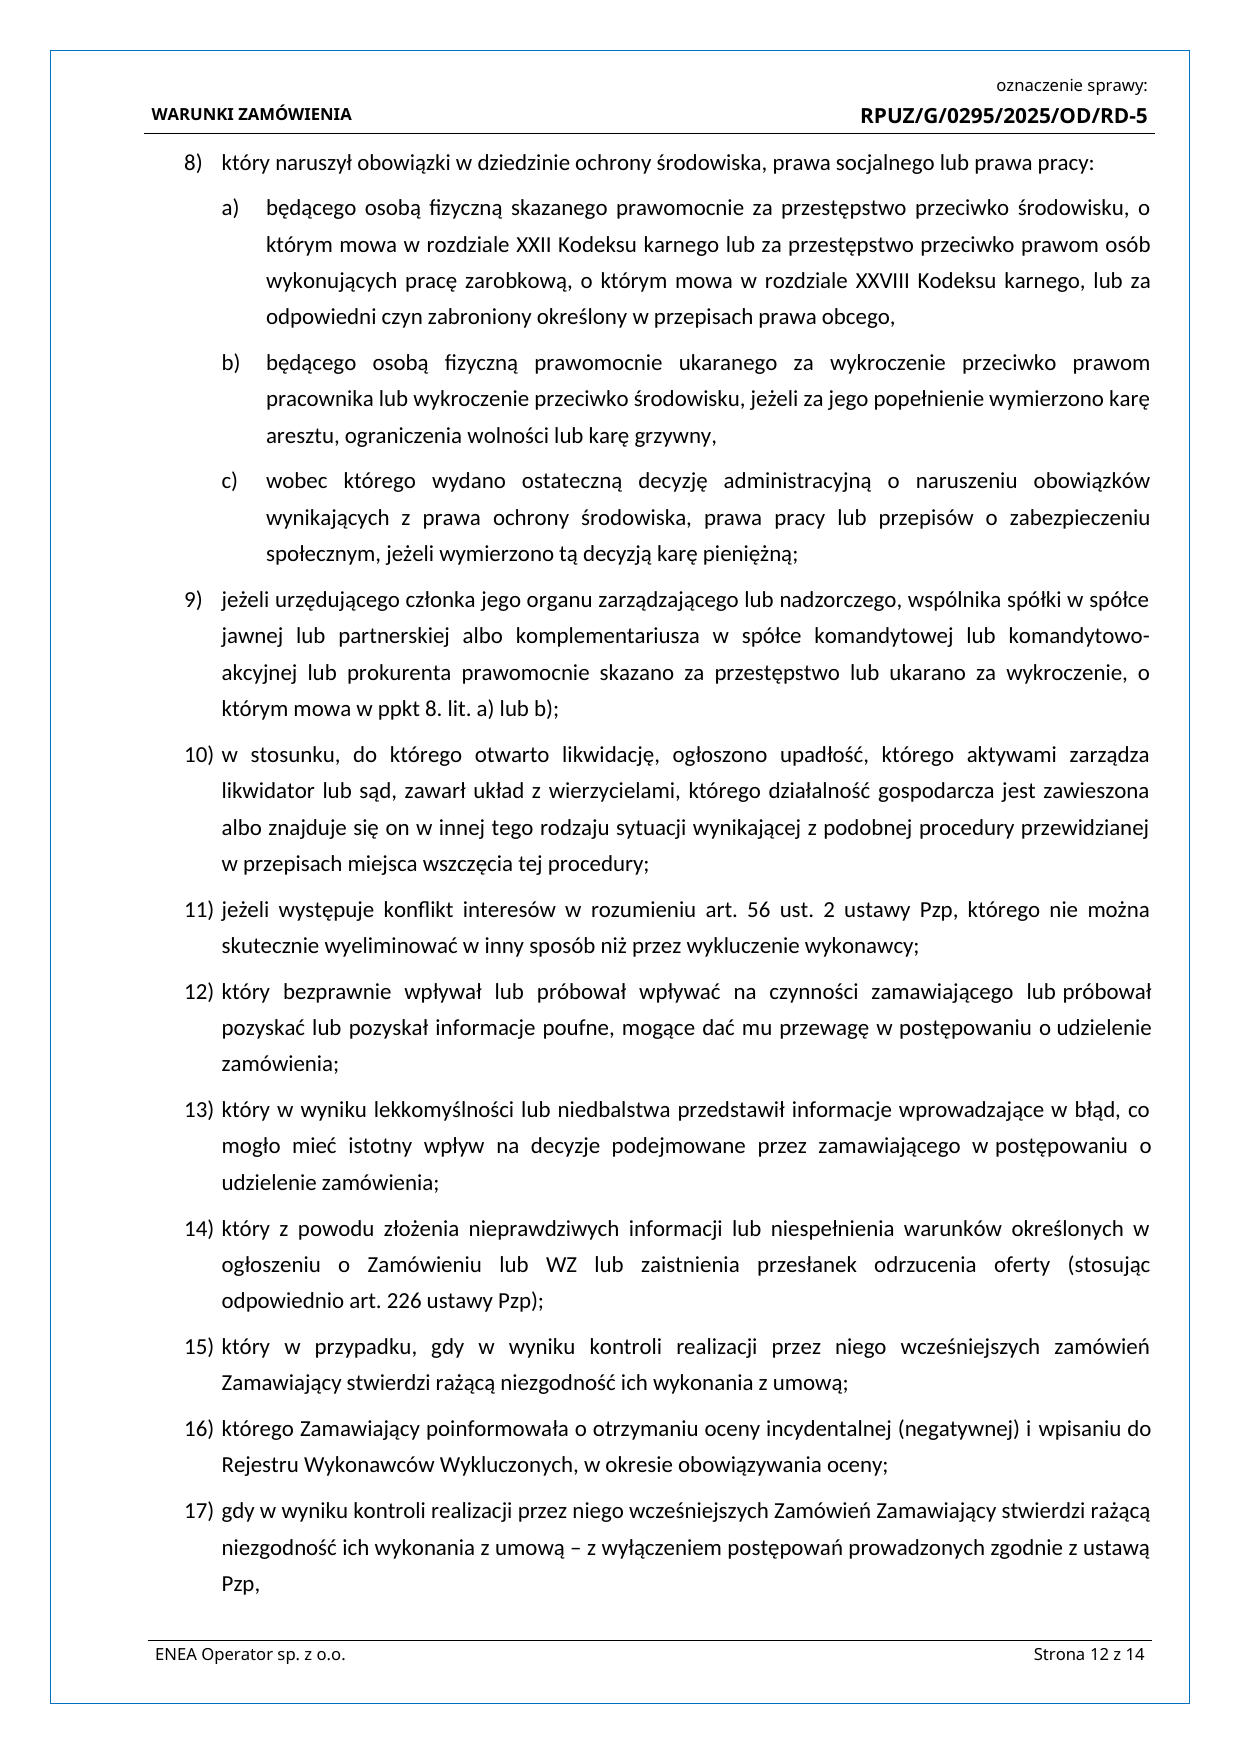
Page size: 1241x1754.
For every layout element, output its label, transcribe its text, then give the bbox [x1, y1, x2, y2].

list który z powodu złożenia nieprawdziwych informacji lub niespełnienia warunków określonych w ogłoszeniu o Zamówieniu lub WZ lub zaistnienia przesłanek odrzucenia oferty (stosując odpowiednio art. 226 ustawy Pzp); [184, 1214, 1152, 1314]
list jeżeli występuje konflikt interesów w rozumieniu art. 56 ust. 2 ustawy Pzp, którego nie można skutecznie wyeliminować w inny sposób niż przez wykluczenie wykonawcy; [184, 895, 1152, 959]
list który naruszył obowiązki w dziedzinie ochrony środowiska, prawa socjalnego lub prawa pracy: [184, 148, 1152, 176]
list który w przypadku, gdy w wyniku kontroli realizacji przez niego wcześniejszych zamówień Zamawiający stwierdzi rażącą niezgodność ich wykonania z umową; [184, 1332, 1152, 1396]
list jeżeli urzędującego członka jego organu zarządzającego lub nadzorczego, wspólnika spółki w spółce jawnej lub partnerskiej albo komplementariusza w spółce komandytowej lub komandytowo-akcyjnej lub prokurenta prawomocnie skazano za przestępstwo lub ukarano za wykroczenie, o którym mowa w ppkt 8. lit. a) lub b); [184, 585, 1152, 722]
list wobec którego wydano ostateczną decyzję administracyjną o naruszeniu obowiązków wynikających z prawa ochrony środowiska, prawa pracy lub przepisów o zabezpieczeniu społecznym, jeżeli wymierzono tą decyzją karę pieniężną; [221, 467, 1152, 567]
list gdy w wyniku kontroli realizacji przez niego wcześniejszych Zamówień Zamawiający stwierdzi rażącą niezgodność ich wykonania z umową – z wyłączeniem postępowań prowadzonych zgodnie z ustawą Pzp, [184, 1496, 1152, 1597]
list który w wyniku lekkomyślności lub niedbalstwa przedstawił informacje wprowadzające w błąd, co mogło mieć istotny wpływ na decyzje podejmowane przez zamawiającego w postępowaniu o udzielenie zamówienia; [184, 1095, 1152, 1196]
list którego Zamawiający poinformowała o otrzymaniu oceny incydentalnej (negatywnej) i wpisaniu do Rejestru Wykonawców Wykluczonych, w okresie obowiązywania oceny; [184, 1414, 1152, 1478]
list będącego osobą fizyczną skazanego prawomocnie za przestępstwo przeciwko środowisku, o którym mowa w rozdziale XXII Kodeksu karnego lub za przestępstwo przeciwko prawom osób wykonujących pracę zarobkową, o którym mowa w rozdziale XXVIII Kodeksu karnego, lub za odpowiedni czyn zabroniony określony w przepisach prawa obcego, [221, 193, 1152, 331]
list będącego osobą fizyczną prawomocnie ukaranego za wykroczenie przeciwko prawom pracownika lub wykroczenie przeciwko środowisku, jeżeli za jego popełnienie wymierzono karę aresztu, ograniczenia wolności lub karę grzywny, [221, 348, 1152, 449]
list w stosunku, do którego otwarto likwidację, ogłoszono upadłość, którego aktywami zarządza likwidator lub sąd, zawarł układ z wierzycielami, którego działalność gospodarcza jest zawieszona albo znajduje się on w innej tego rodzaju sytuacji wynikającej z podobnej procedury przewidzianej w przepisach miejsca wszczęcia tej procedury; [184, 740, 1152, 877]
list który bezprawnie wpływał lub próbował wpływać na czynności zamawiającego lub próbował pozyskać lub pozyskał informacje poufne, mogące dać mu przewagę w postępowaniu o udzielenie zamówienia; [184, 977, 1152, 1077]
